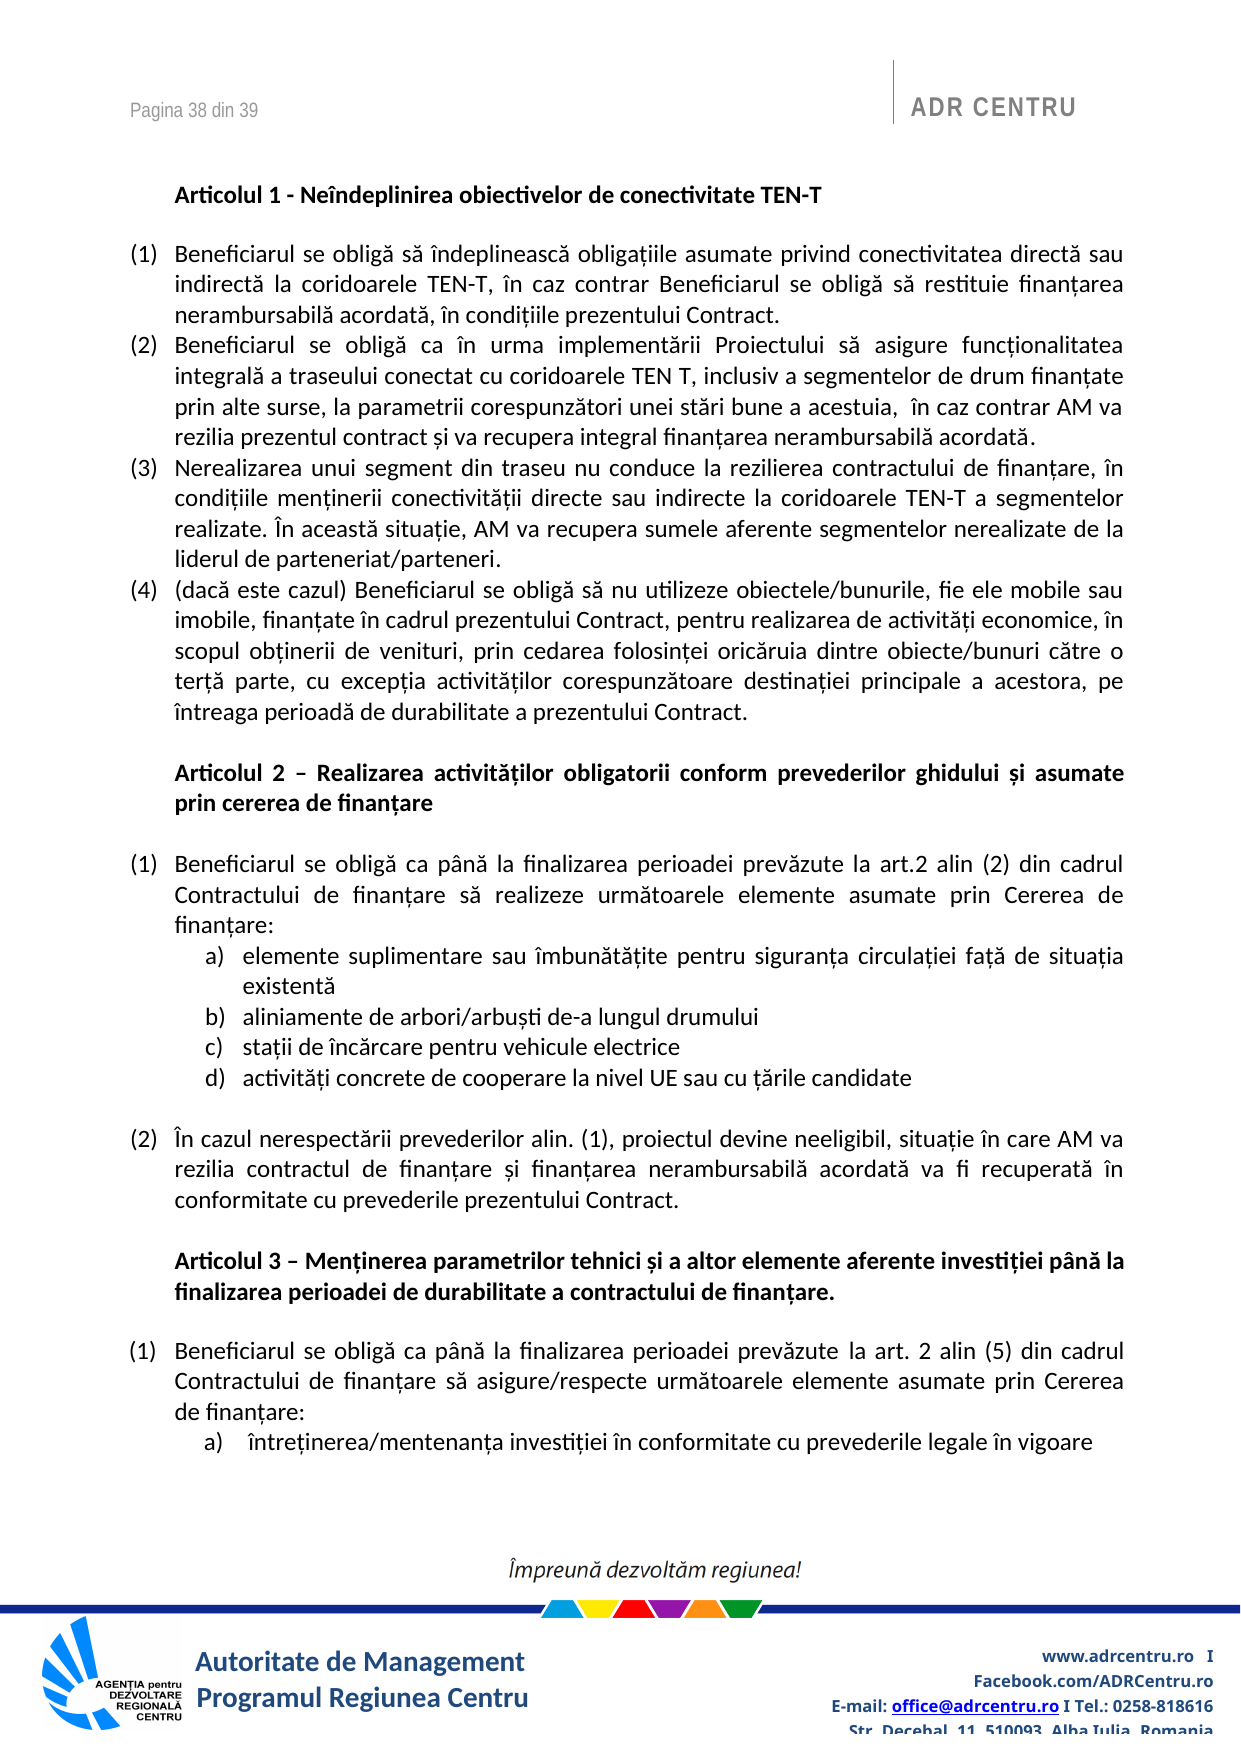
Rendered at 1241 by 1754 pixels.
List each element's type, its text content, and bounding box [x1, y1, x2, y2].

list întreținerea/mentenanța investiției în conformitate cu prevederile legale în vigoare [204, 1427, 1125, 1457]
text Articolul 2 – Realizarea activităților obligatorii conform prevederilor ghidului și asumate prin cererea de finanțare [174, 757, 1125, 818]
list Beneficiarul se obligă să îndeplinească obligațiile asumate privind conectivitatea directă sau indirectă la coridoarele TEN-T, în caz contrar Beneficiarul se obligă să restituie finanțarea nerambursabilă acordată, în condițiile prezentului Contract. [130, 238, 1125, 329]
list Beneficiarul se obligă ca până la finalizarea perioadei prevăzute la art. 2 alin (5) din cadrul Contractului de finanțare să asigure/respecte următoarele elemente asumate prin Cererea de finanțare: [129, 1335, 1125, 1427]
list aliniamente de arbori/arbuști de-a lungul drumului [205, 1001, 1125, 1032]
list activități concrete de cooperare la nivel UE sau cu țările candidate [205, 1062, 1125, 1093]
text Articolul 1 - Neîndeplinirea obiectivelor de conectivitate TEN-T [174, 179, 1125, 209]
list Beneficiarul se obligă ca până la finalizarea perioadei prevăzute la art.2 alin (2) din cadrul Contractului de finanțare să realizeze următoarele elemente asumate prin Cererea de finanțare: [130, 848, 1125, 940]
list (dacă este cazul) Beneficiarul se obligă să nu utilizeze obiectele/bunurile, fie ele mobile sau imobile, finanțate în cadrul prezentului Contract, pentru realizarea de activități economice, în scopul obținerii de venituri, prin cedarea folosinței oricăruia dintre obiecte/bunuri către o terță parte, cu excepția activităților corespunzătoare destinației principale a acestora, pe întreaga perioadă de durabilitate a prezentului Contract. [130, 574, 1125, 726]
list elemente suplimentare sau îmbunătățite pentru siguranța circulației față de situația existentă [205, 940, 1125, 1001]
picture [0, 1600, 550, 1730]
list Beneficiarul se obligă ca în urma implementării Proiectului să asigure funcționalitatea integrală a traseului conectat cu coridoarele TEN T, inclusiv a segmentelor de drum finanțate prin alte surse, la parametrii corespunzători unei stări bune a acestuia, în caz contrar AM va rezilia prezentul contract și va recupera integral finanțarea nerambursabilă acordată. [130, 329, 1125, 452]
text Articolul 3 – Menținerea parametrilor tehnici și a altor elemente aferente investiției până la finalizarea perioadei de durabilitate a contractului de finanțare. [174, 1245, 1125, 1306]
list În cazul nerespectării prevederilor alin. (1), proiectul devine neeligibil, situație în care AM va rezilia contractul de finanțare și finanțarea nerambursabilă acordată va fi recuperată în conformitate cu prevederile prezentului Contract. [130, 1123, 1125, 1215]
list Nerealizarea unui segment din traseu nu conduce la rezilierea contractului de finanțare, în condițiile menținerii conectivității directe sau indirecte la coridoarele TEN-T a segmentelor realizate. În această situație, AM va recupera sumele aferente segmentelor nerealizate de la liderul de parteneriat/parteneri. [130, 452, 1125, 574]
picture [574, 1600, 1241, 1618]
list stații de încărcare pentru vehicule electrice [205, 1032, 1125, 1062]
picture [495, 1556, 814, 1583]
